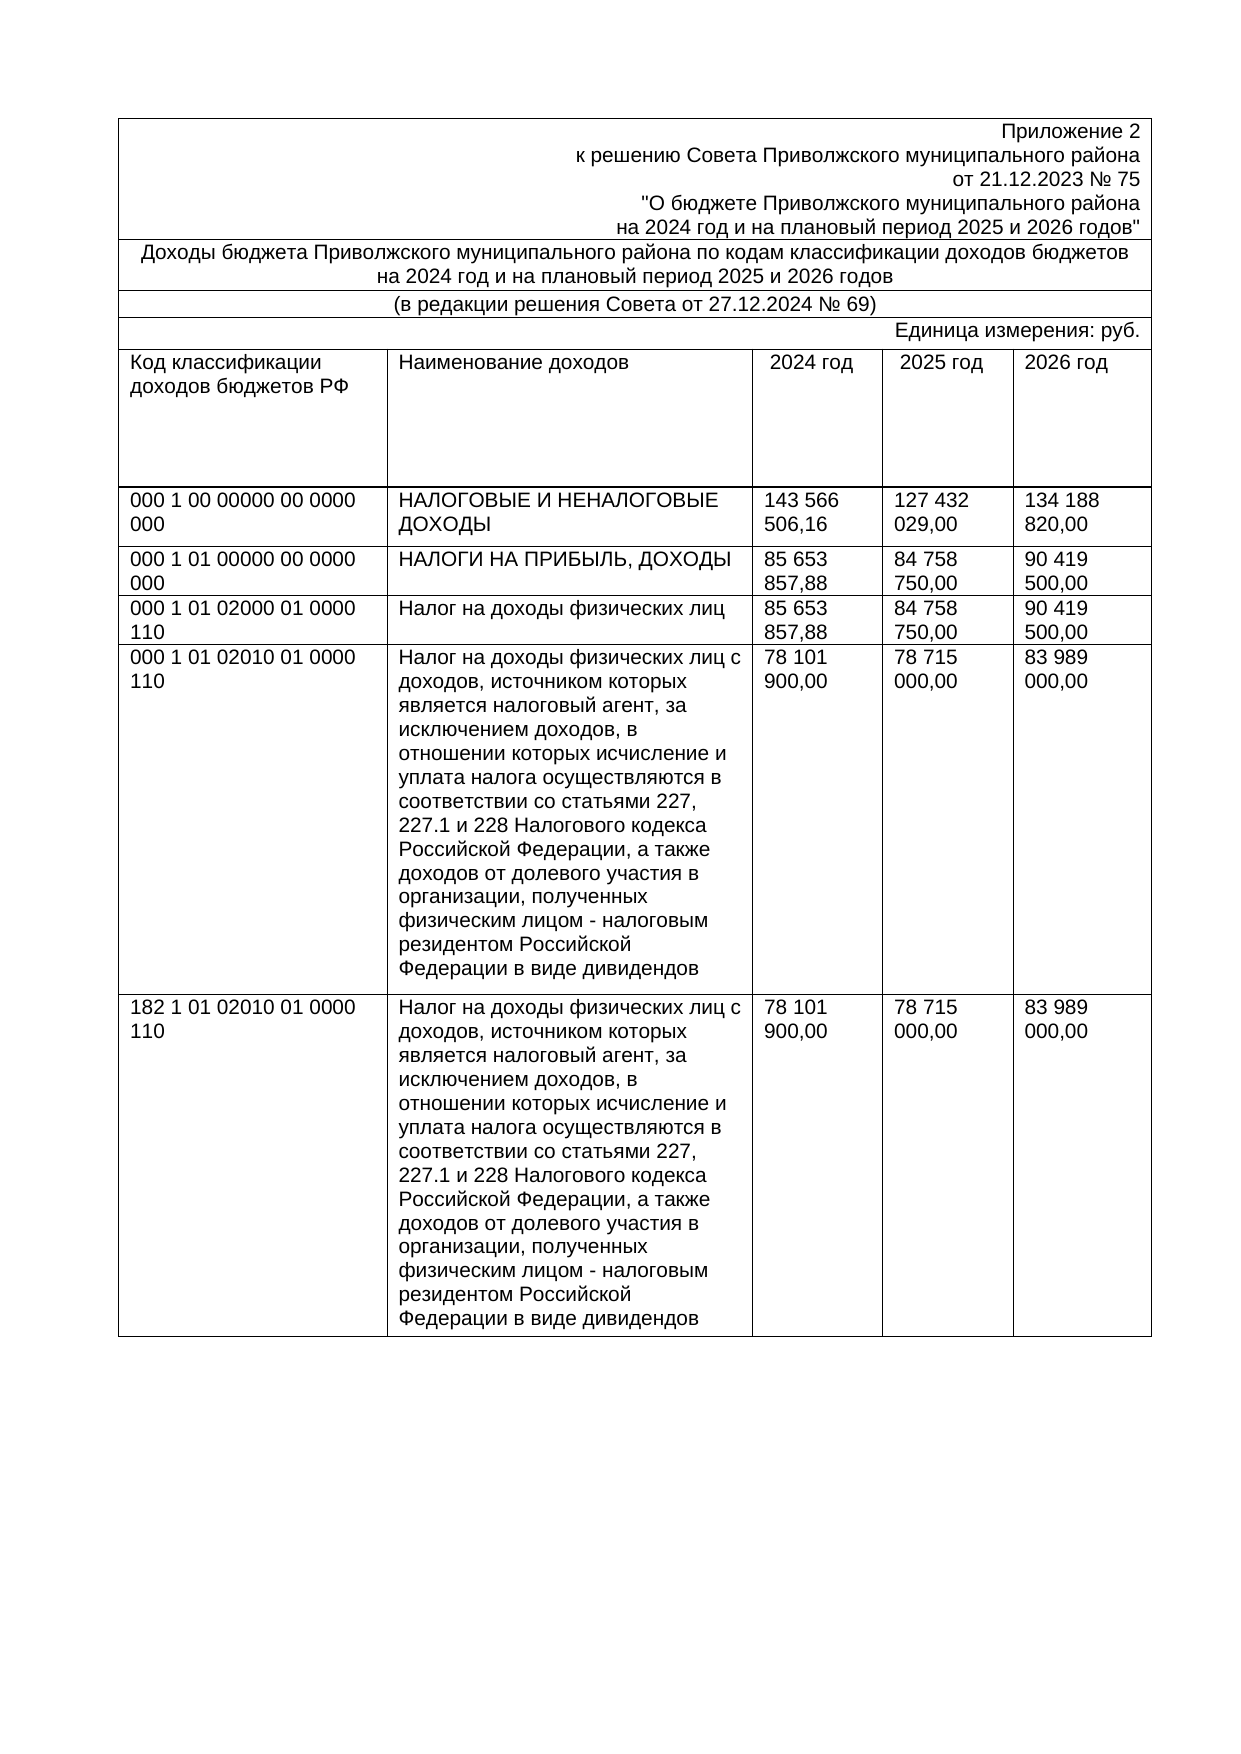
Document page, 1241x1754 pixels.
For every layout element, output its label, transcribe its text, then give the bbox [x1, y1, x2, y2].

table_cell 2024 год [753, 350, 882, 486]
table_cell 84 758 750,00 [883, 596, 1013, 644]
table_cell 182 1 01 02010 01 0000 110 [119, 995, 387, 1336]
table_cell 83 989 000,00 [1014, 995, 1151, 1336]
table_cell 90 419 500,00 [1014, 596, 1151, 644]
table_cell 78 715 000,00 [883, 995, 1013, 1336]
table_cell 000 1 00 00000 00 0000 000 [119, 488, 387, 546]
table_header Приложение 2 к решению Совета Приволжского муниципального района от 21.12.2023 № 75 "О бюджете Приволжского муниципального района на 2024 год и на плановый период 2025 и 2026 годов" [119, 119, 1151, 239]
table_cell Наименование доходов [388, 350, 752, 486]
table_cell 84 758 750,00 [883, 547, 1013, 595]
table_cell 000 1 01 00000 00 0000 000 [119, 547, 387, 595]
table_cell (в редакции решения Совета от 27.12.2024 № 69) [119, 291, 1151, 317]
table_cell Доходы бюджета Приволжского муниципального района по кодам классификации доходов бюджетов на 2024 год и на плановый период 2025 и 2026 годов [119, 240, 1151, 290]
table_cell Налог на доходы физических лиц с доходов, источником которых является налоговый агент, за исключением доходов, в отношении которых исчисление и уплата налога осуществляются в соответствии со статьями 227, 227.1 и 228 Налогового кодекса Российской Федерации, а также доходов от долевого участия в организации, полученных физическим лицом - налоговым резидентом Российской Федерации в виде дивидендов [388, 645, 752, 994]
table_cell 78 101 900,00 [753, 995, 882, 1336]
table_cell 83 989 000,00 [1014, 645, 1151, 994]
table_cell 2025 год [883, 350, 1013, 486]
table_cell Единица измерения: руб. [119, 318, 1151, 348]
table_cell 143 566 506,16 [753, 488, 882, 546]
table_cell 2026 год [1014, 350, 1151, 486]
table_cell Налог на доходы физических лиц с доходов, источником которых является налоговый агент, за исключением доходов, в отношении которых исчисление и уплата налога осуществляются в соответствии со статьями 227, 227.1 и 228 Налогового кодекса Российской Федерации, а также доходов от долевого участия в организации, полученных физическим лицом - налоговым резидентом Российской Федерации в виде дивидендов [388, 995, 752, 1336]
table_cell Налог на доходы физических лиц [388, 596, 752, 644]
table_cell 000 1 01 02010 01 0000 110 [119, 645, 387, 994]
table_cell 85 653 857,88 [753, 596, 882, 644]
table_cell Код классификации доходов бюджетов РФ [119, 350, 387, 486]
table_cell 90 419 500,00 [1014, 547, 1151, 595]
table_cell 134 188 820,00 [1014, 488, 1151, 546]
table_cell НАЛОГОВЫЕ И НЕНАЛОГОВЫЕ ДОХОДЫ [388, 488, 752, 546]
table_cell 78 715 000,00 [883, 645, 1013, 994]
table_cell 78 101 900,00 [753, 645, 882, 994]
table_cell 127 432 029,00 [883, 488, 1013, 546]
table_cell 000 1 01 02000 01 0000 110 [119, 596, 387, 644]
table_cell 85 653 857,88 [753, 547, 882, 595]
table_cell НАЛОГИ НА ПРИБЫЛЬ, ДОХОДЫ [388, 547, 752, 595]
